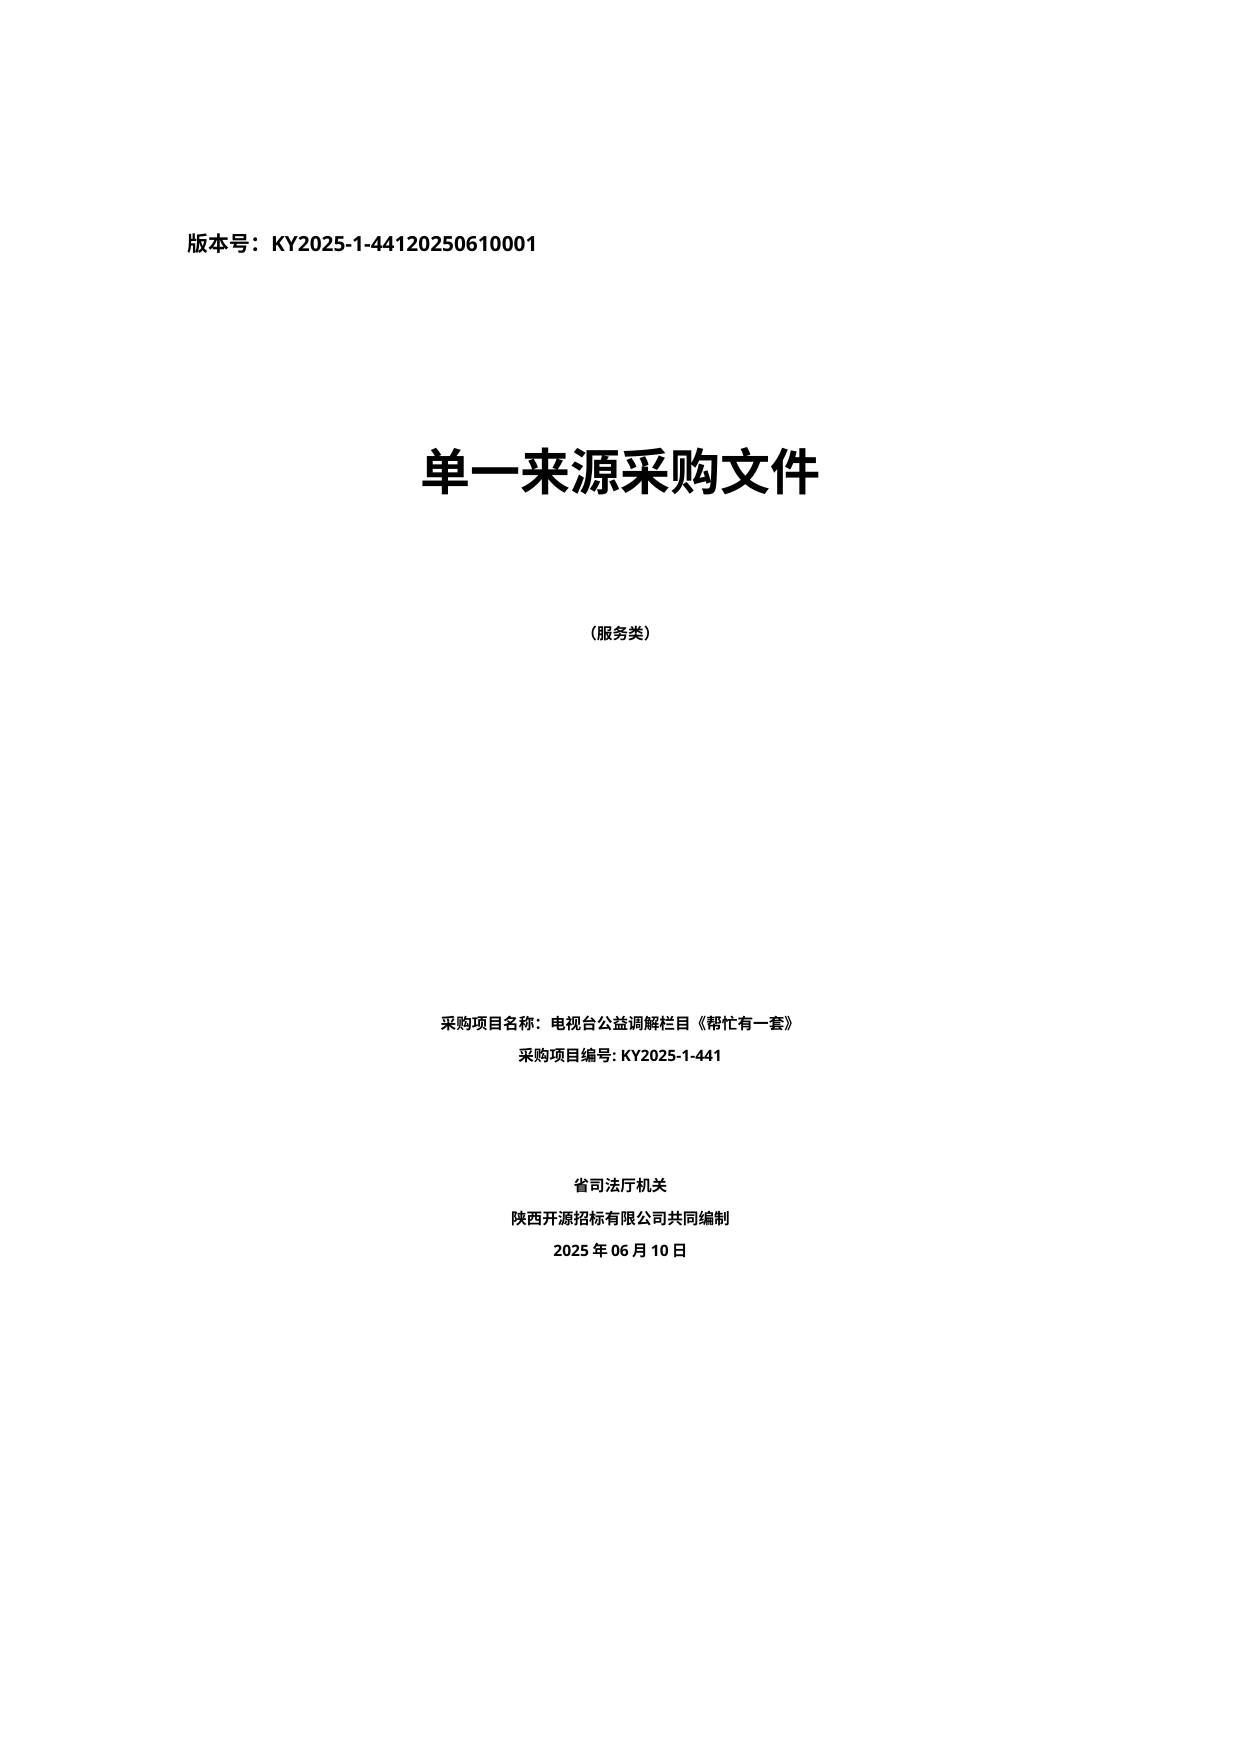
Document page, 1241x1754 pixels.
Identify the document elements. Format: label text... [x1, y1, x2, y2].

text 采购项目编号: KY2025-1-441 [187, 1039, 1053, 1169]
text 陕西开源招标有限公司共同编制 [187, 1202, 1053, 1234]
text 2025年06月10日 [187, 1234, 1053, 1267]
text 省司法厅机关 [187, 1169, 1053, 1202]
text 版本号：KY2025-1-44120250610001 [187, 227, 1053, 422]
text 采购项目名称：电视台公益调解栏目《帮忙有一套》 [187, 1007, 1053, 1039]
text （服务类） [187, 617, 1053, 1007]
text 单一来源采购文件 [187, 422, 1053, 617]
